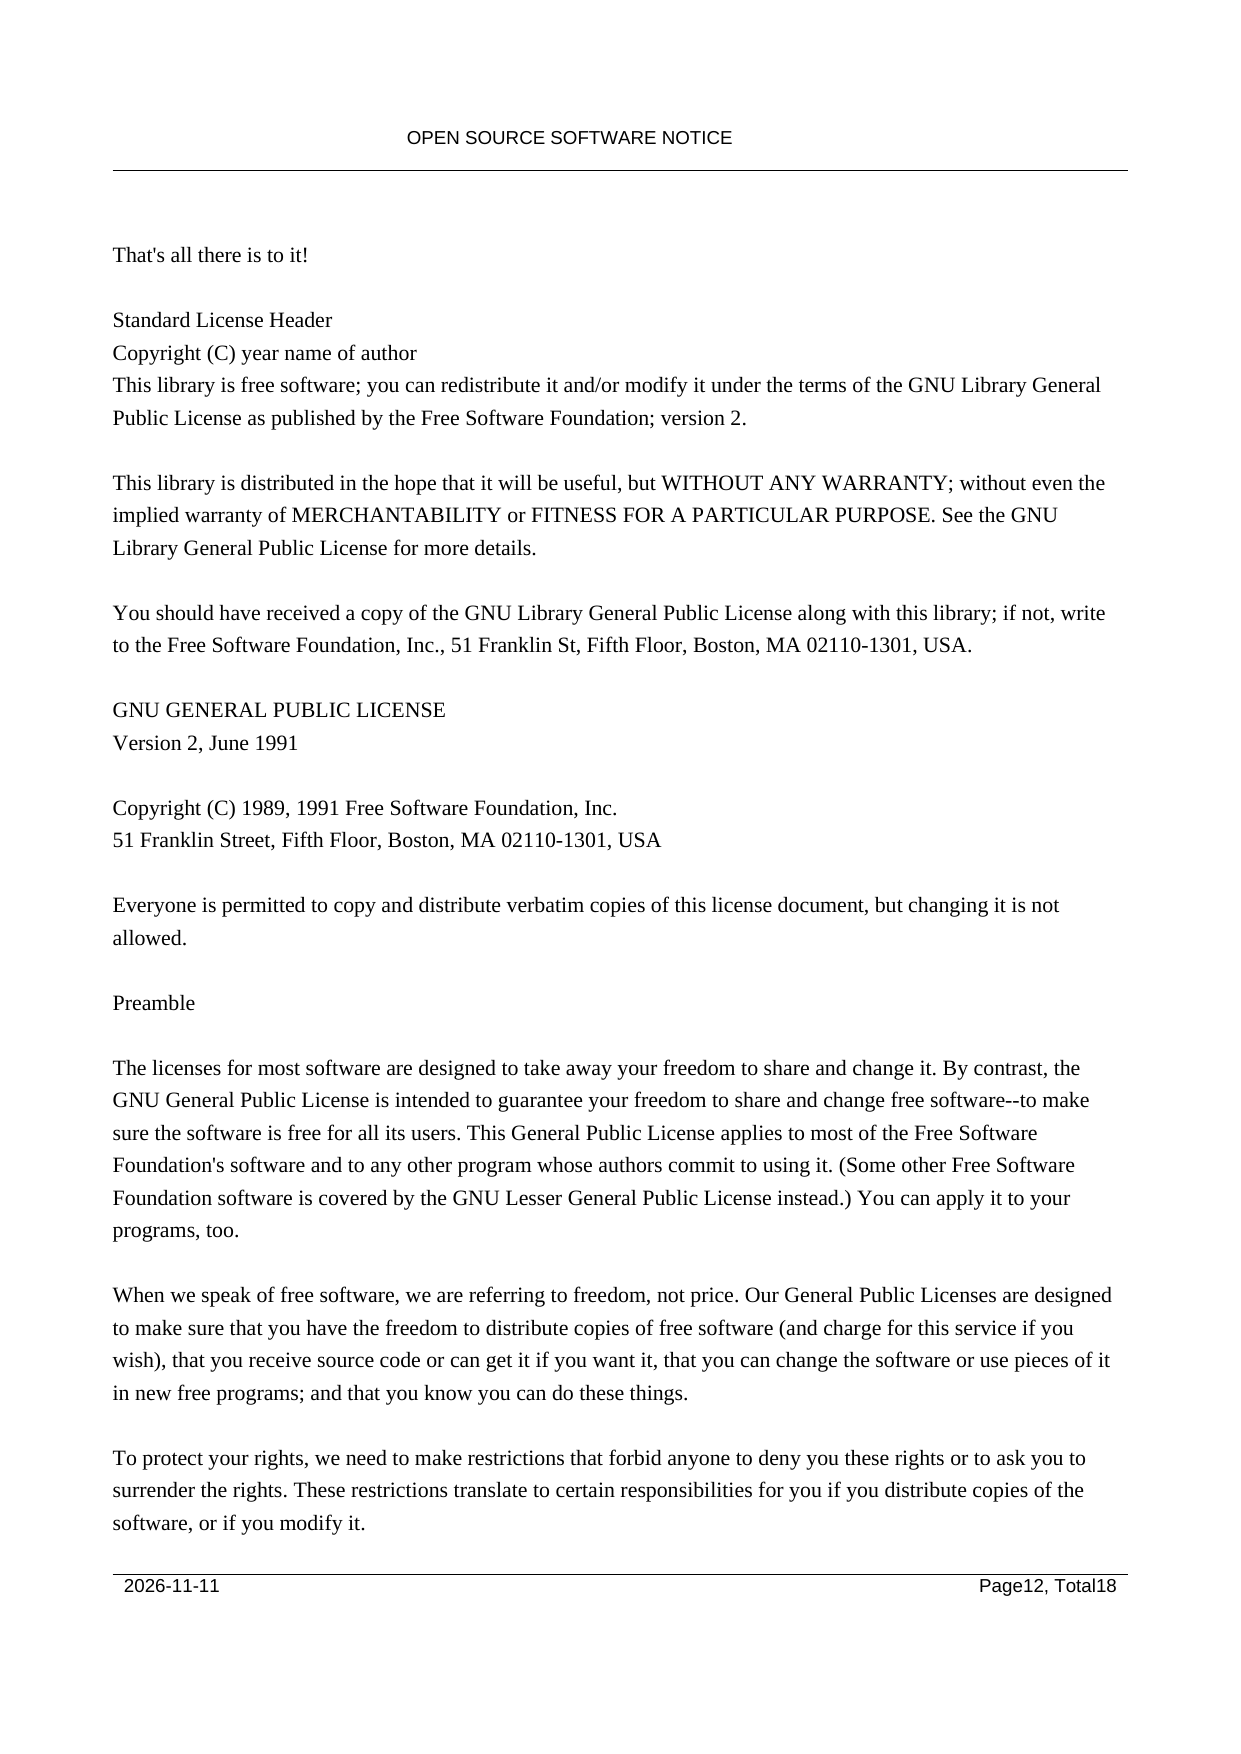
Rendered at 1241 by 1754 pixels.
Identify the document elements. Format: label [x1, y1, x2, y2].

text [112, 206, 1128, 1539]
